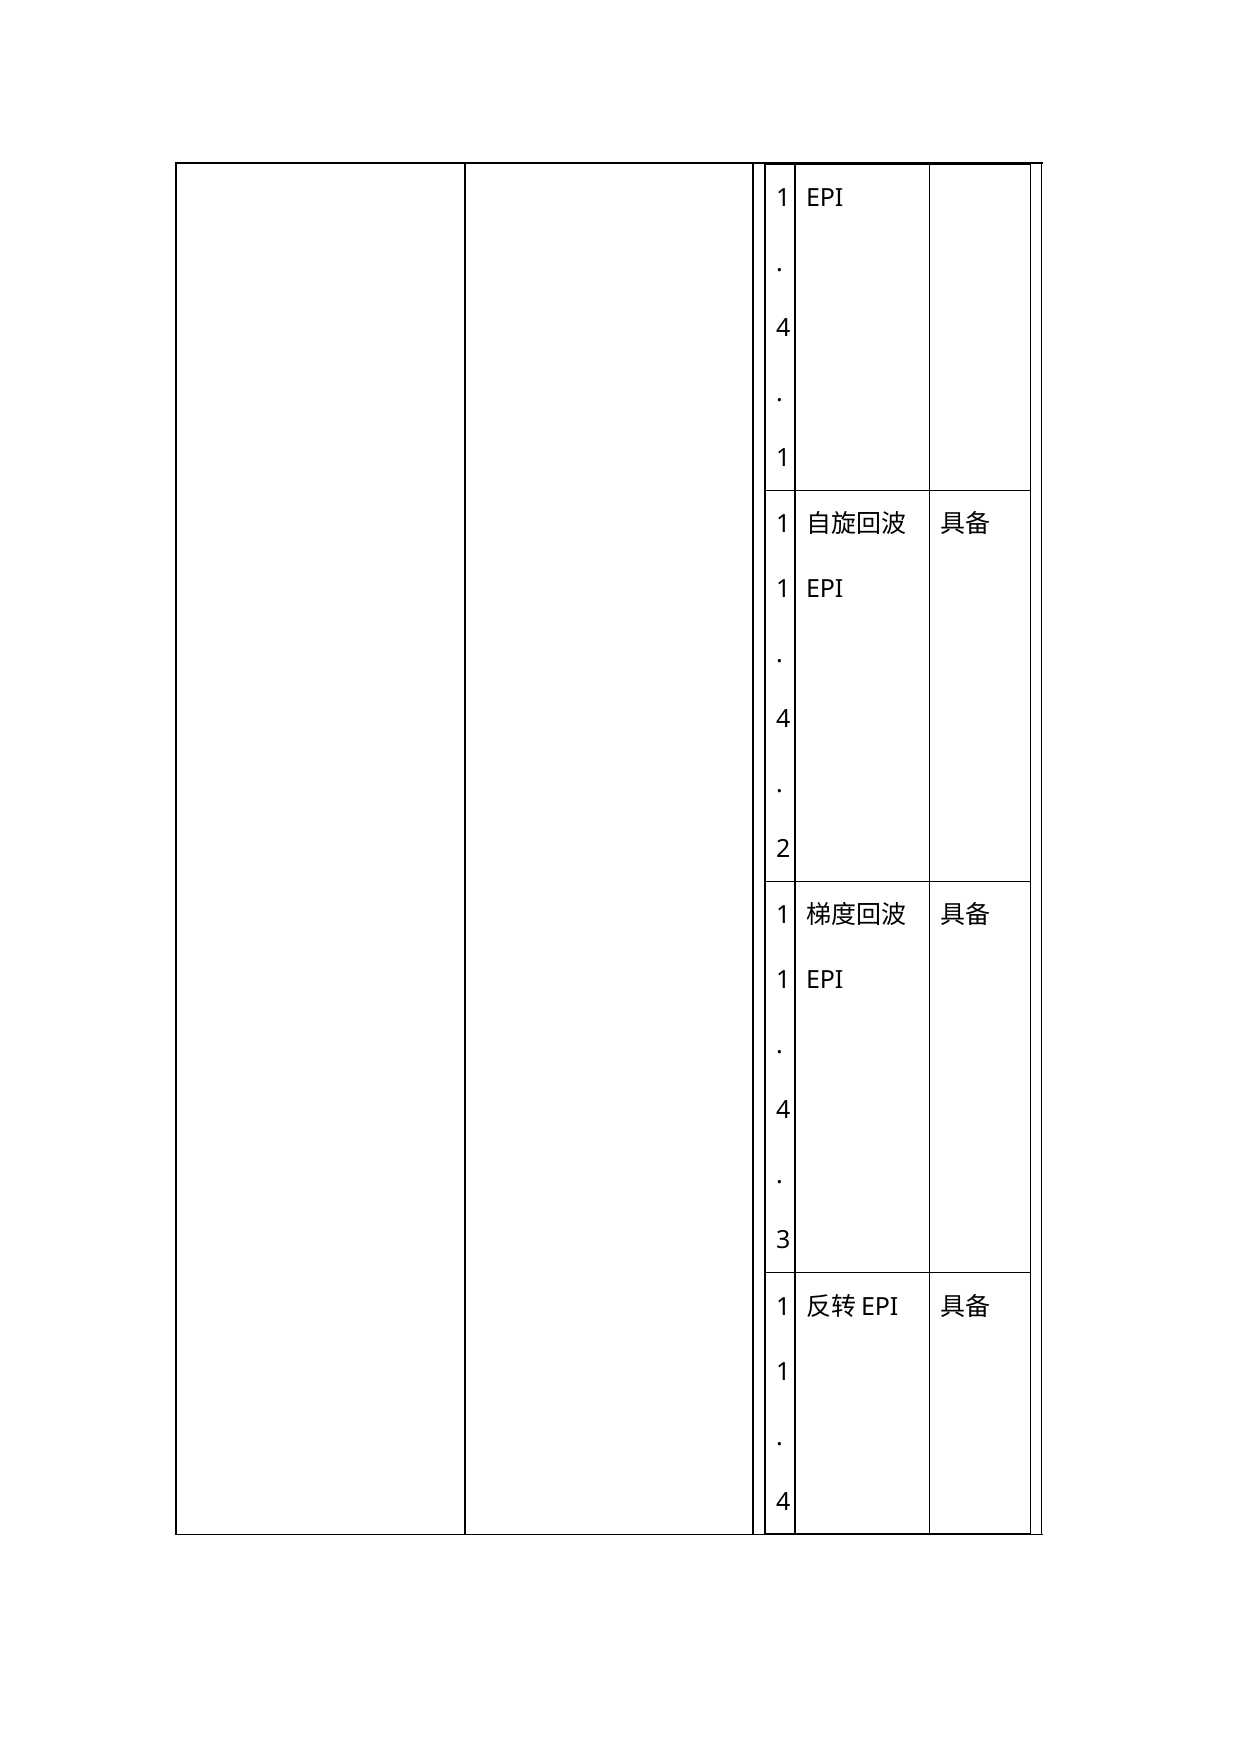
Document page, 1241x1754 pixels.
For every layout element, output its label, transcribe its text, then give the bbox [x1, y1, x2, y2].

table_cell [796, 165, 929, 490]
table_cell [930, 491, 1030, 881]
table_cell [930, 165, 1030, 490]
table_cell [766, 165, 794, 490]
table_cell [766, 1273, 794, 1533]
table_cell [796, 882, 929, 1272]
table_cell [177, 164, 464, 1534]
table_cell [766, 491, 794, 881]
table_cell [930, 882, 1030, 1272]
table_cell [1031, 164, 1041, 1534]
table_cell [796, 491, 929, 881]
table_cell [766, 882, 794, 1272]
table_cell [754, 164, 764, 1534]
table_cell [930, 1273, 1030, 1533]
table_cell [796, 1273, 929, 1533]
table_cell 1 [466, 164, 752, 1534]
